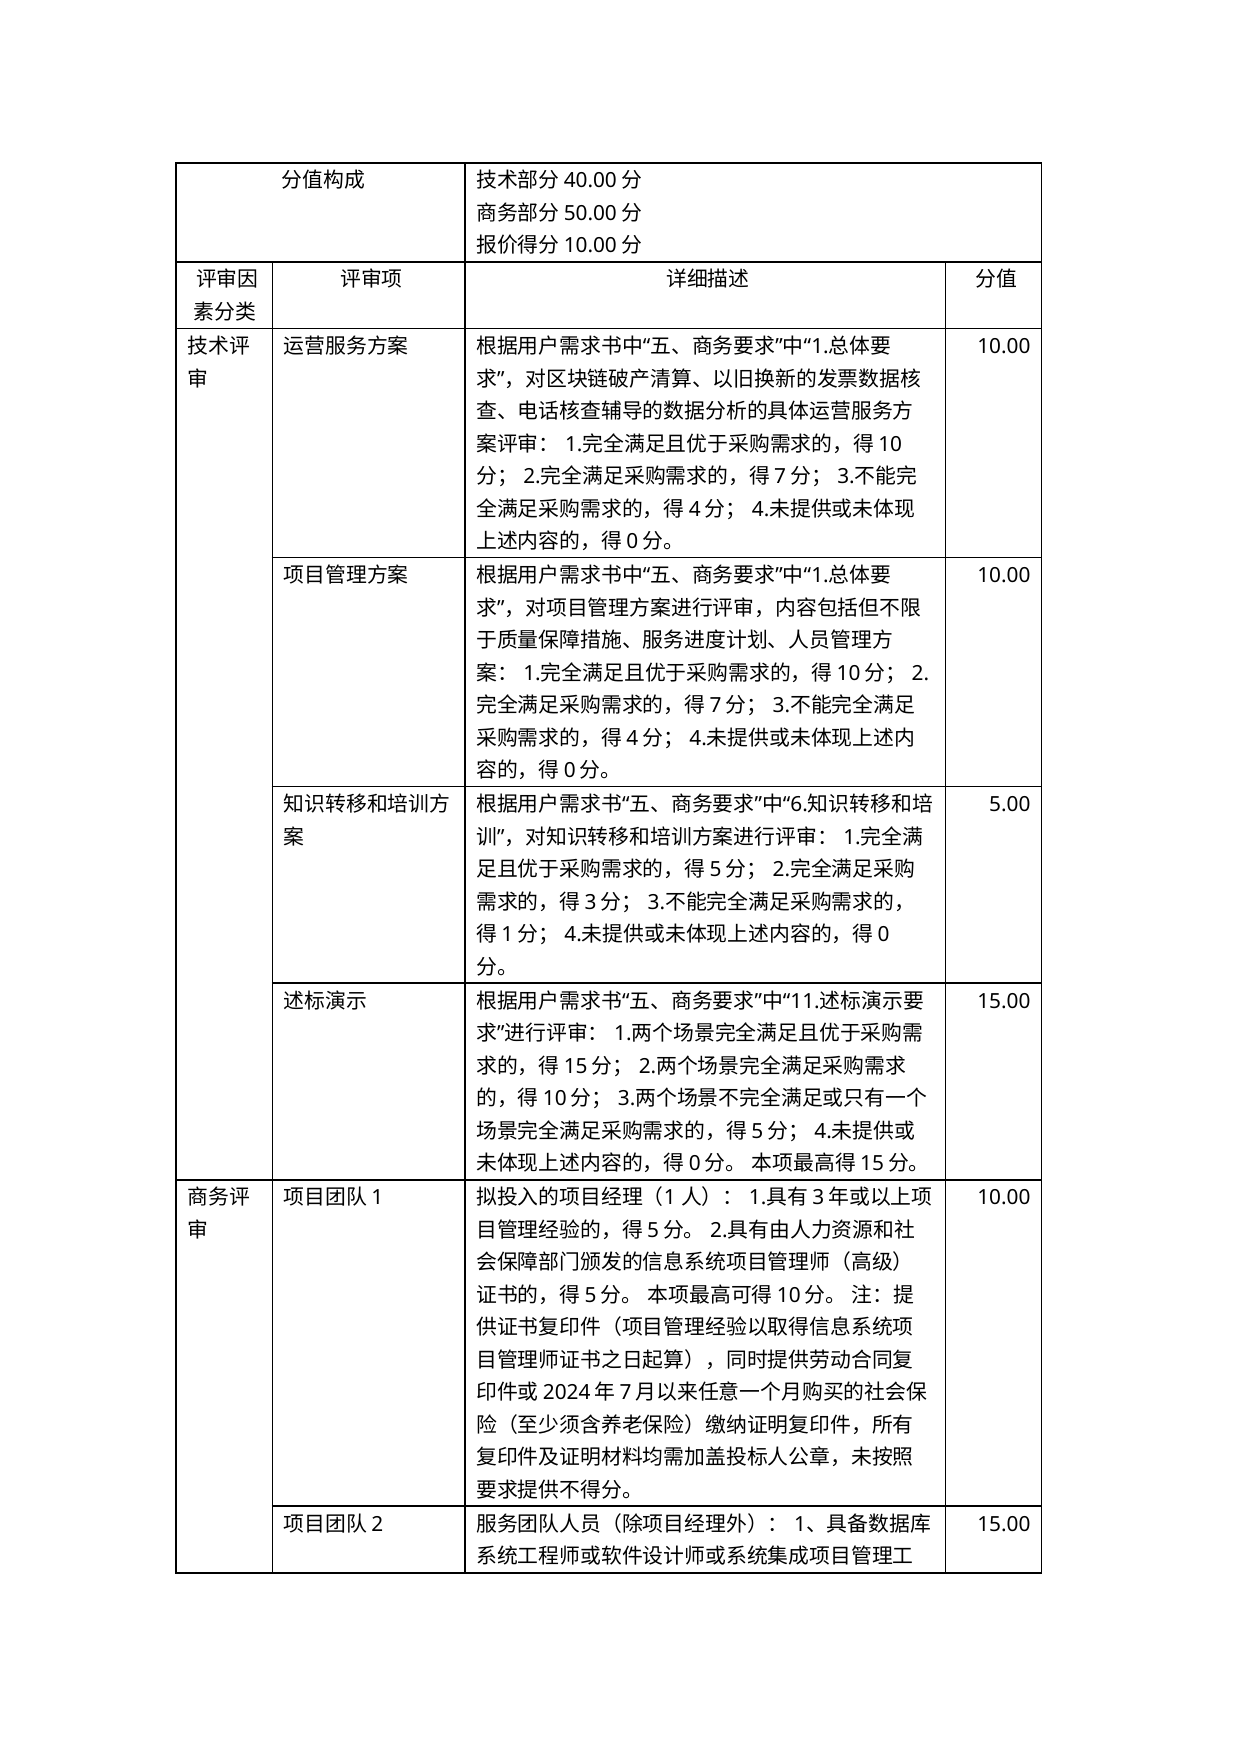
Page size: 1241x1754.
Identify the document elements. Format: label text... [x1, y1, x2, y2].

table_cell 5.00 [946, 787, 1041, 982]
table_cell 分值 [946, 263, 1041, 328]
table_cell 评审因素分类 [177, 263, 272, 328]
table_cell 根据用户需求书“五、商务要求”中“11.述标演示要求”进行评审： 1.两个场景完全满足且优于采购需求的，得15分； 2.两个场景完全满足采购需求的，得10分； 3.两个场景不完全满足或只有一个场景完全满足采购需求的，得5分； 4.未提供或未体现上述内容的，得0分。 本项最高得15分。 [466, 984, 945, 1179]
table_cell 10.00 [946, 329, 1041, 557]
table_cell 分值构成 [177, 164, 464, 261]
table_cell 15.00 [946, 984, 1041, 1179]
table_cell 知识转移和培训方案 [273, 787, 464, 982]
table_cell 详细描述 [466, 263, 945, 328]
table_cell 商务评审 [177, 1181, 272, 1572]
table_cell 技术部分40.00分 商务部分50.00分 报价得分10.00分 [466, 164, 1041, 261]
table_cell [466, 1507, 945, 1572]
table_cell 根据用户需求书“五、商务要求”中“6.知识转移和培训”，对知识转移和培训方案进行评审： 1.完全满足且优于采购需求的，得5分； 2.完全满足采购需求的，得3分； 3.不能完全满足采购需求的，得1分； 4.未提供或未体现上述内容的，得0分。 [466, 787, 945, 982]
table_cell 10.00 [946, 1181, 1041, 1505]
table_cell 10.00 [946, 558, 1041, 786]
table_cell 项目管理方案 [273, 558, 464, 786]
table_cell 根据用户需求书中“五、商务要求”中“1.总体要求”，对项目管理方案进行评审，内容包括但不限于质量保障措施、服务进度计划、人员管理方案： 1.完全满足且优于采购需求的，得10分； 2.完全满足采购需求的，得7分； 3.不能完全满足采购需求的，得4分； 4.未提供或未体现上述内容的，得0分。 [466, 558, 945, 786]
table_cell 项目团队2 [273, 1507, 464, 1572]
table_cell 项目团队1 [273, 1181, 464, 1505]
table_cell 述标演示 [273, 984, 464, 1179]
table_cell 拟投入的项目经理（1 人）： 1.具有3年或以上项目管理经验的，得5分。 2.具有由人力资源和社会保障部门颁发的信息系统项目管理师（高级）证书的，得5分。 本项最高可得10分。 注：提供证书复印件（项目管理经验以取得信息系统项目管理师证书之日起算），同时提供劳动合同复印件或2024年7月以来任意一个月购买的社会保险（至少须含养老保险）缴纳证明复印件，所有复印件及证明材料均需加盖投标人公章，未按照要求提供不得分。 [466, 1181, 945, 1505]
table_cell 根据用户需求书中“五、商务要求”中“1.总体要求”，对区块链破产清算、以旧换新的发票数据核查、电话核查辅导的数据分析的具体运营服务方案评审： 1.完全满足且优于采购需求的，得10分； 2.完全满足采购需求的，得7分； 3.不能完全满足采购需求的，得4分； 4.未提供或未体现上述内容的，得0分。 [466, 329, 945, 557]
table_cell 15.00 [946, 1507, 1041, 1572]
table_cell 评审项 [273, 263, 464, 328]
table_cell 技术评审 [177, 329, 272, 1179]
table_cell 运营服务方案 [273, 329, 464, 557]
